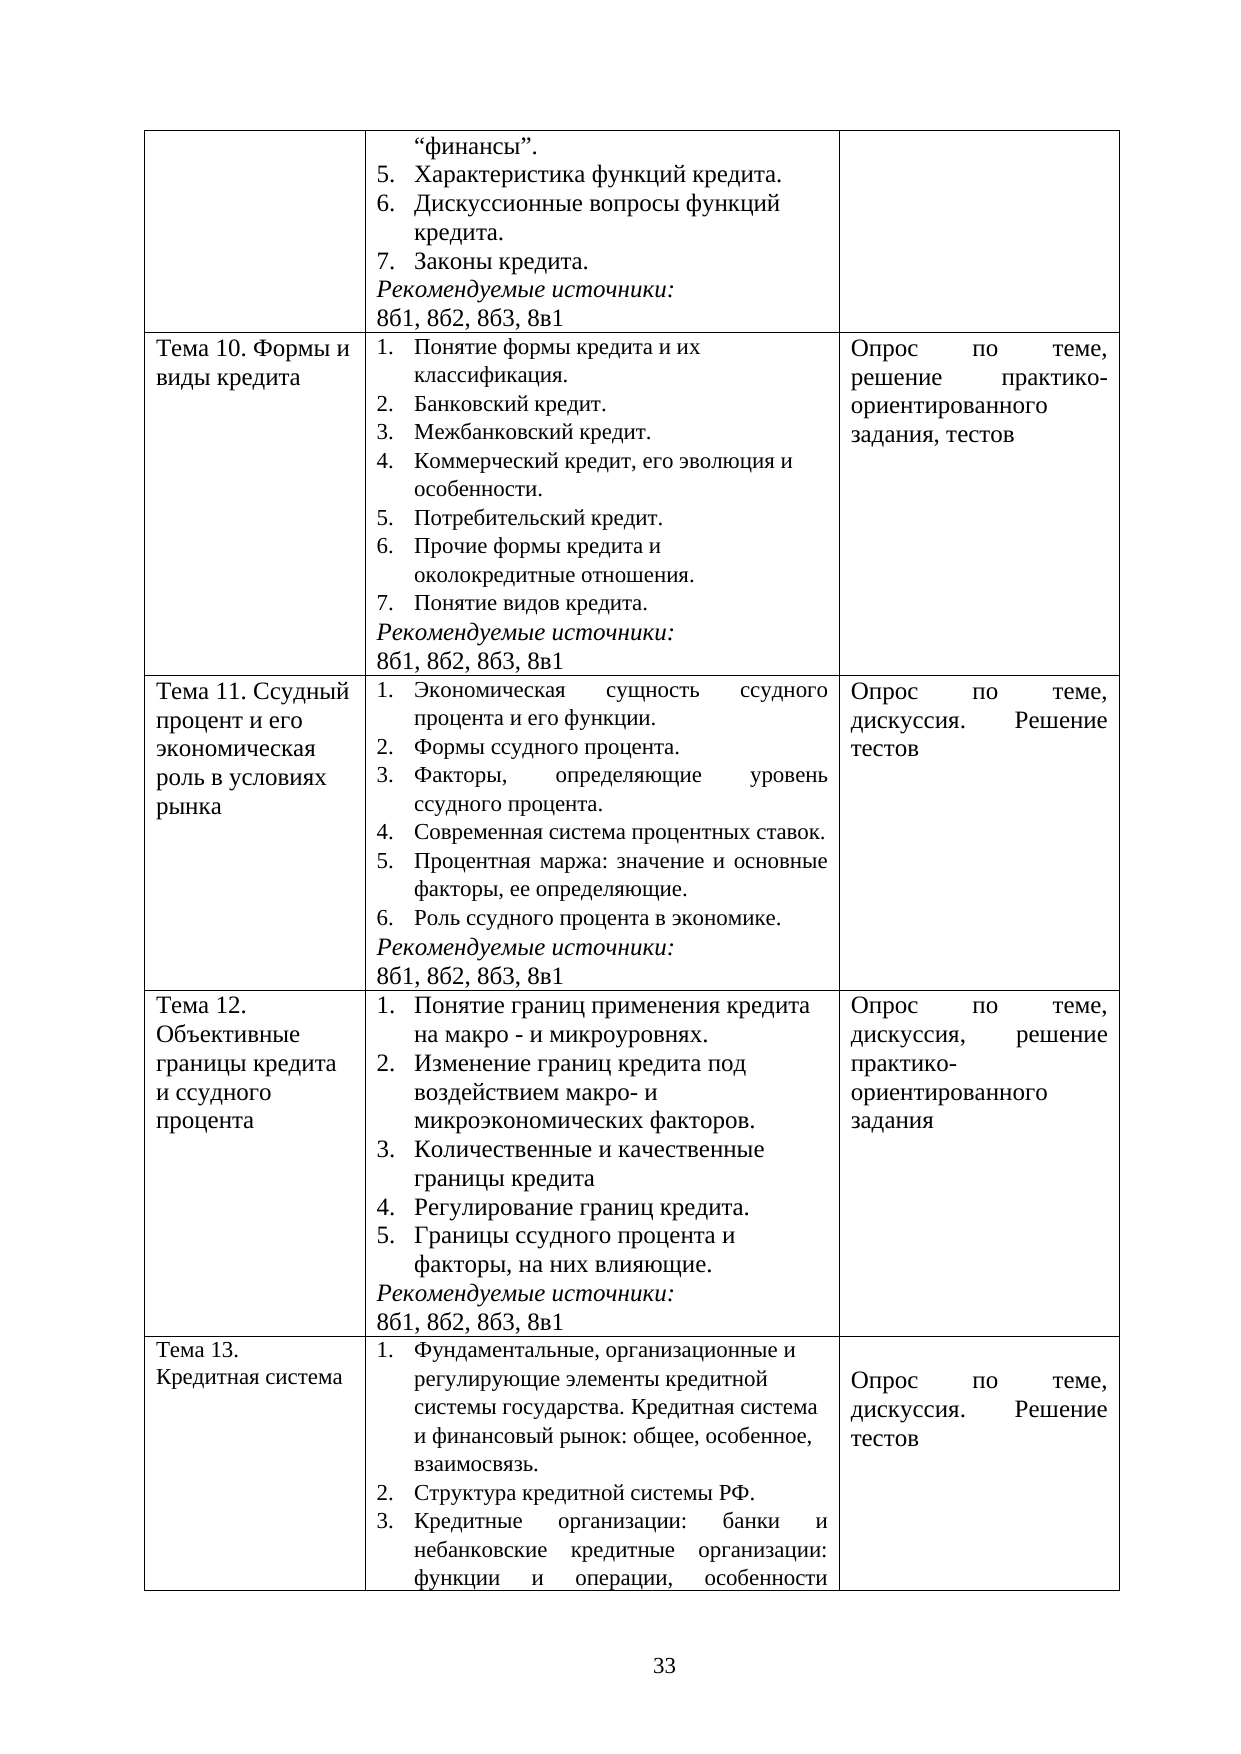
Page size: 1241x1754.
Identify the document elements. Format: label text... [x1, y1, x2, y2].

table_cell Опрос по теме, дискуссия. Решение тестов [840, 676, 1119, 989]
table_cell Понятие границ применения кредита на макро - и микроуровнях. Изменение границ кредита под воздействием макро- и микроэкономических факторов. Количественные и качественные границы кредита Регулирование границ кредита. Границы ссудного процента и факторы, на них влияющие. Рекомендуемые источники: 8б1, 8б2, 8б3, 8в1 [366, 991, 839, 1336]
table_cell Опрос по теме, дискуссия, решение практико-ориентированного задания [840, 991, 1119, 1336]
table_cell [840, 131, 1119, 332]
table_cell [366, 131, 839, 332]
table_cell Тема 12. Объективные границы кредита и ссудного процента [145, 991, 365, 1336]
table_cell Экономическая сущность ссудного процента и его функции. Формы ссудного процента. Факторы, определяющие уровень ссудного процента. Современная система процентных ставок. Процентная маржа: значение и основные факторы, ее определяющие. Роль ссудного процента в экономике. Рекомендуемые источники: 8б1, 8б2, 8б3, 8в1 [366, 676, 839, 989]
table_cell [145, 1337, 365, 1590]
table_cell Тема 11. Ссудный процент и его экономическая роль в условиях рынка [145, 676, 365, 989]
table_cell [366, 1337, 839, 1590]
table_cell Понятие формы кредита и их классификация. Банковский кредит. Межбанковский кредит. Коммерческий кредит, его эволюция и особенности. Потребительский кредит. Прочие формы кредита и околокредитные отношения. Понятие видов кредита. Рекомендуемые источники: 8б1, 8б2, 8б3, 8в1 [366, 333, 839, 675]
table_cell Тема 10. Формы и виды кредита [145, 333, 365, 675]
table_cell Опрос по теме, решение практико-ориентированного задания, тестов [840, 333, 1119, 675]
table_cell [840, 1337, 1119, 1590]
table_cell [145, 131, 365, 332]
